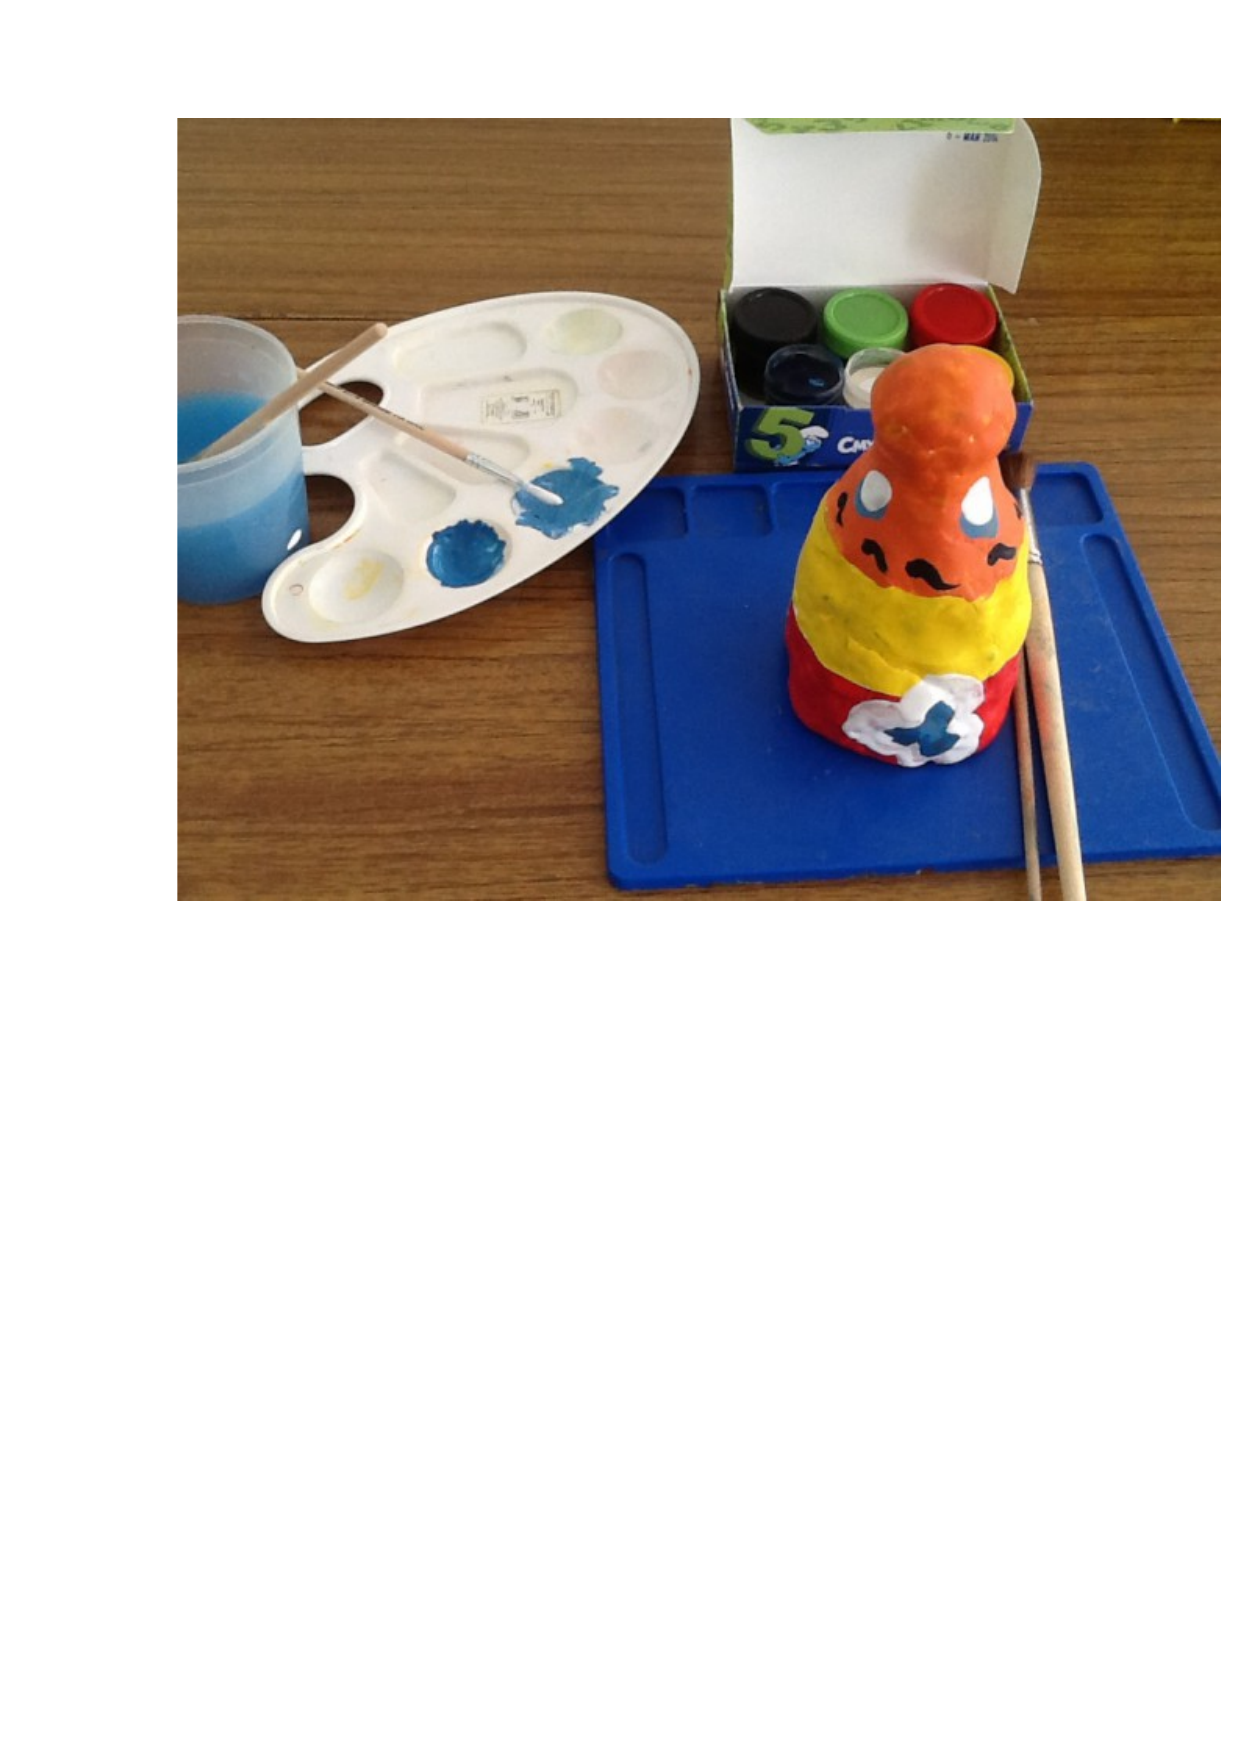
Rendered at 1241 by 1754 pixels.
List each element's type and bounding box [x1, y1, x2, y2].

picture [177, 118, 1221, 901]
